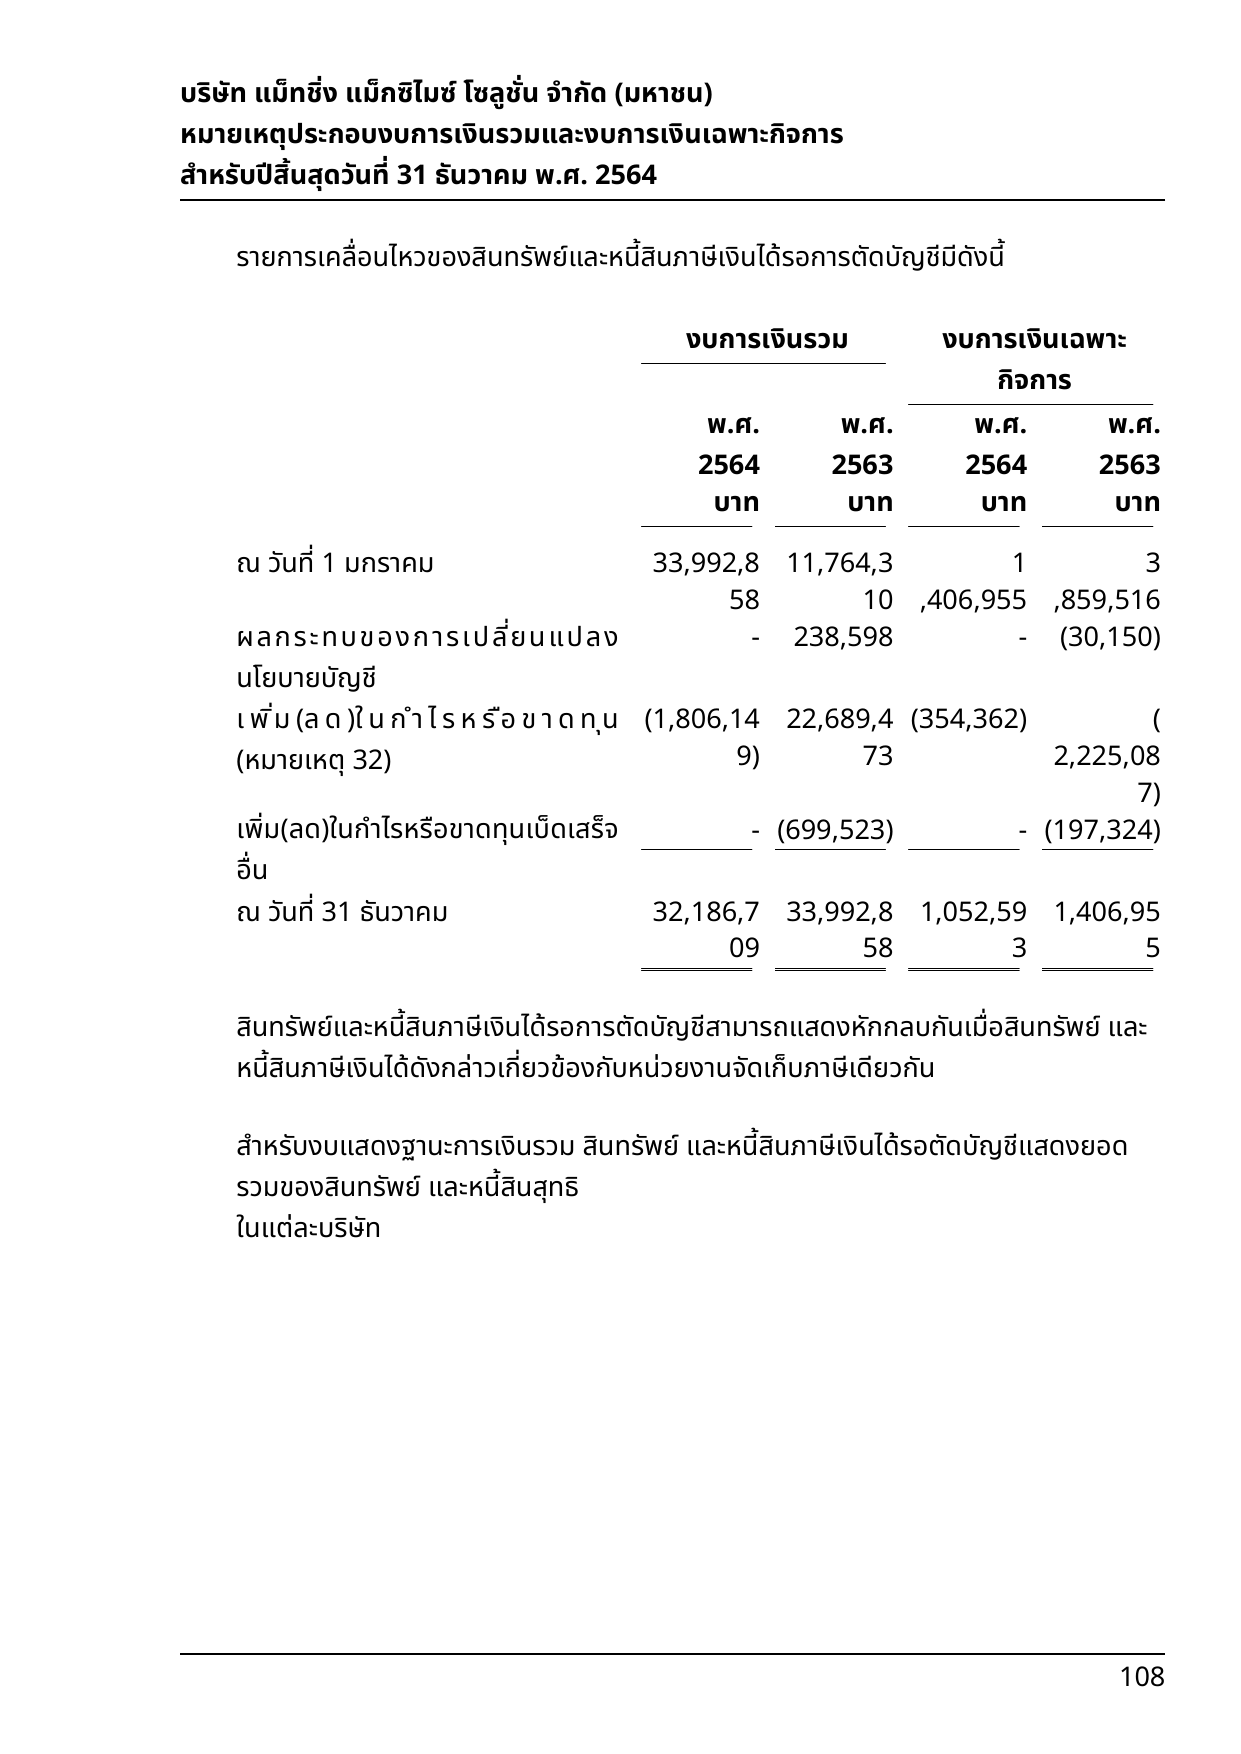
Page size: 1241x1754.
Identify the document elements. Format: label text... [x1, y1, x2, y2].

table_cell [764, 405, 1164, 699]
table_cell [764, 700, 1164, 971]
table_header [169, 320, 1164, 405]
text สินทรัพย์และหนี้สินภาษีเงินได้รอการตัดบัญชีสามารถแสดงหักกลบกันเมื่อสินทรัพย์ และหนี้สินภาษีเงินได้ดังกล่าวเกี่ยวข้องกับหน่วยงานจัดเก็บภาษีเดียวกัน [236, 1008, 1165, 1090]
text สำหรับงบแสดงฐานะการเงินรวม สินทรัพย์ และหนี้สินภาษีเงินได้รอตัดบัญชีแสดงยอดรวมของสินทรัพย์ และหนี้สินสุทธิ ในแต่ละบริษัท [236, 1127, 1165, 1249]
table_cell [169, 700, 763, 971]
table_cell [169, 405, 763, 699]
text รายการเคลื่อนไหวของสินทรัพย์และหนี้สินภาษีเงินได้รอการตัดบัญชีมีดังนี้ [236, 238, 1165, 279]
